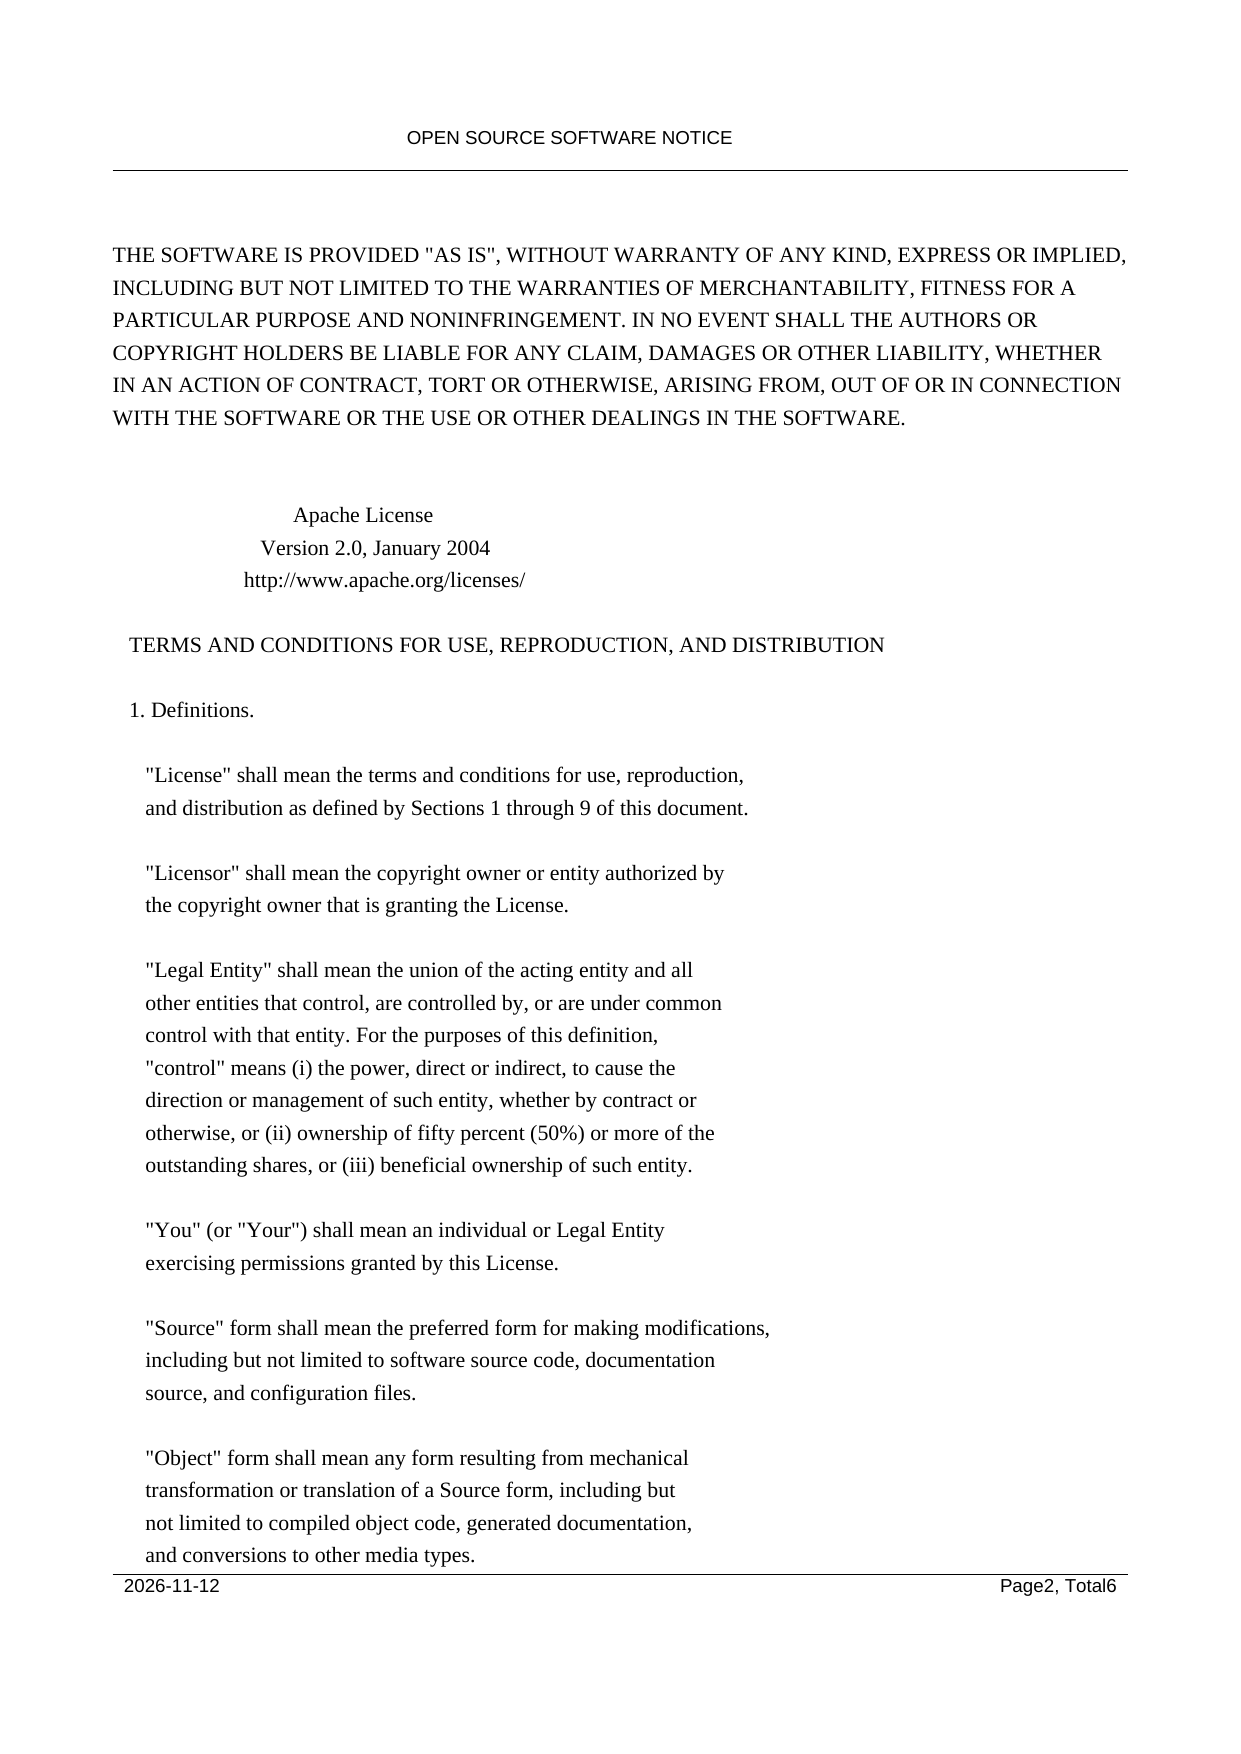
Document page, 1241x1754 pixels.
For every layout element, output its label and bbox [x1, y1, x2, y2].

text [112, 206, 1128, 1571]
